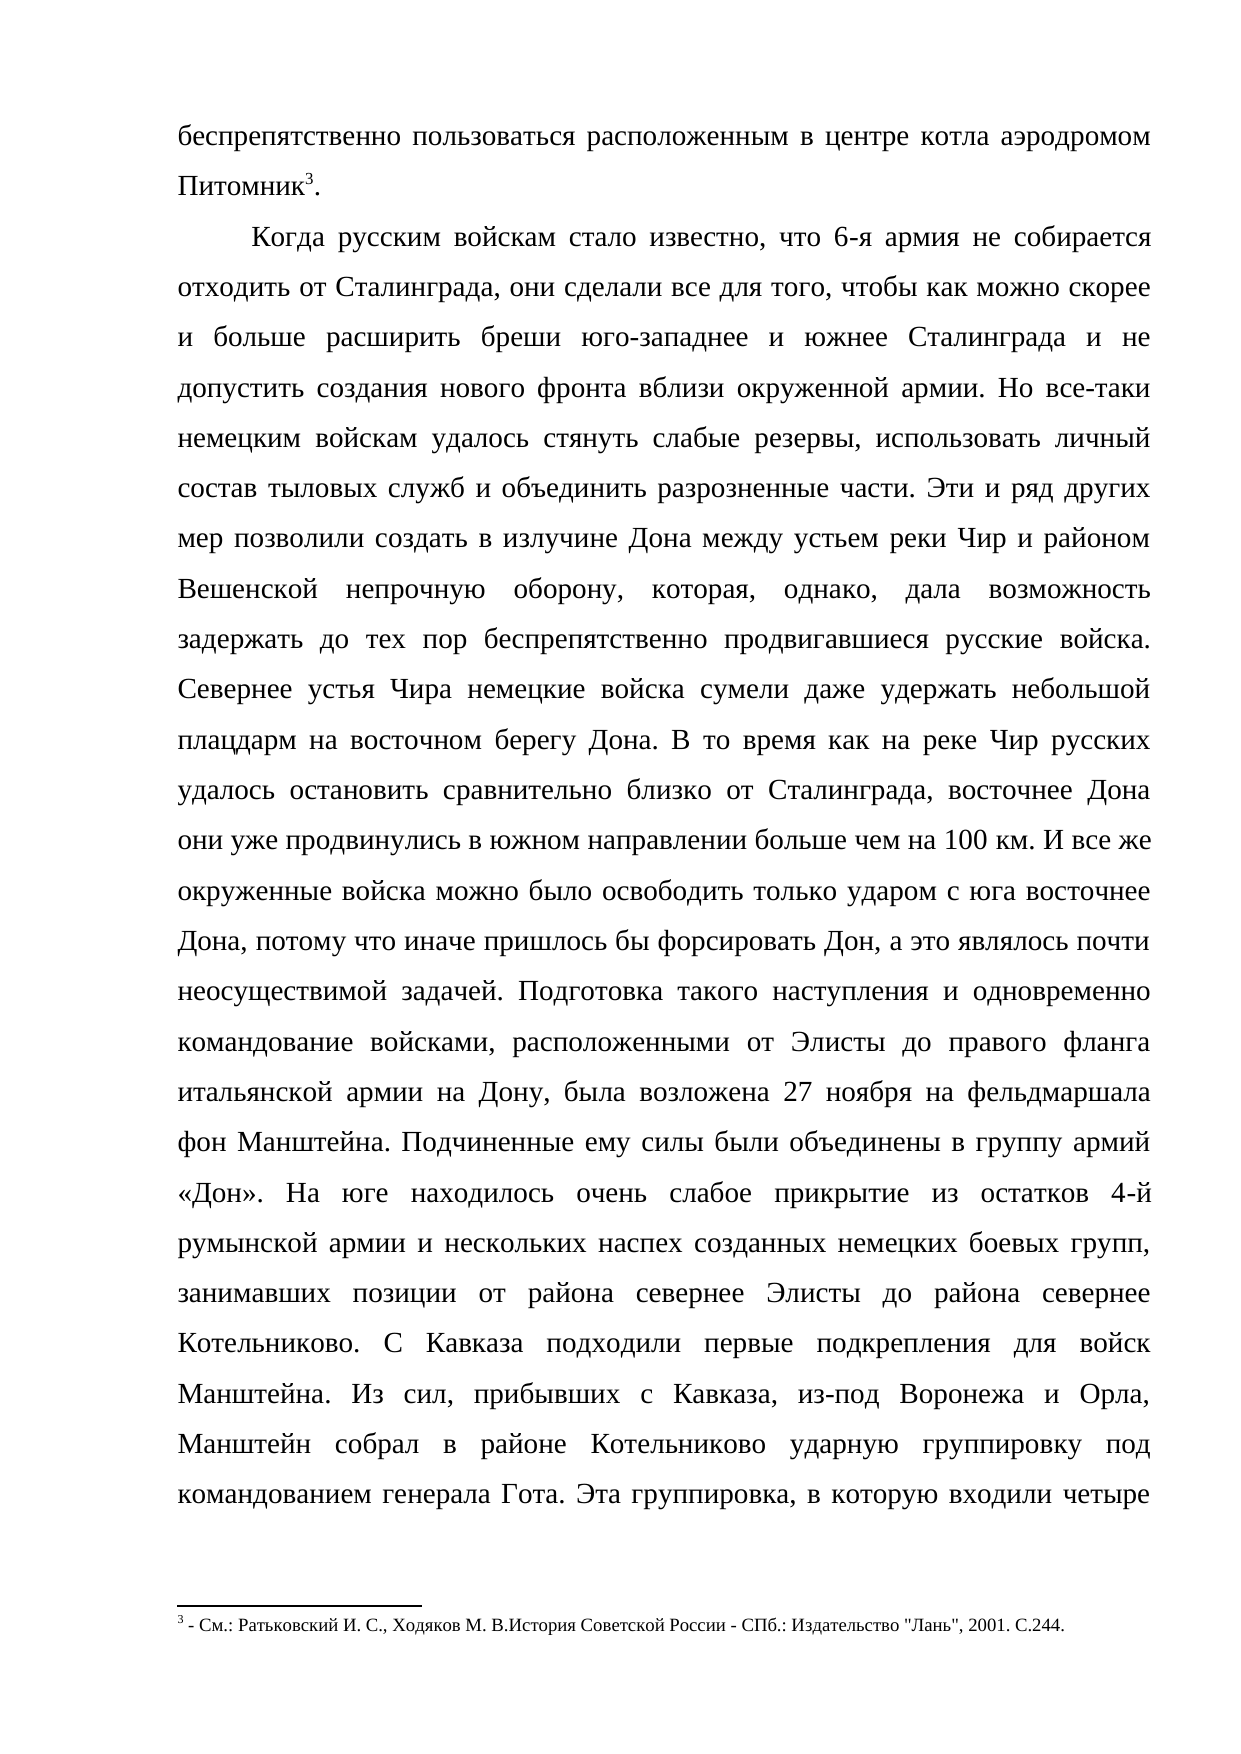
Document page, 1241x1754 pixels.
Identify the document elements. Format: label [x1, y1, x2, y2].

text [177, 219, 1152, 1510]
text [177, 118, 1152, 202]
